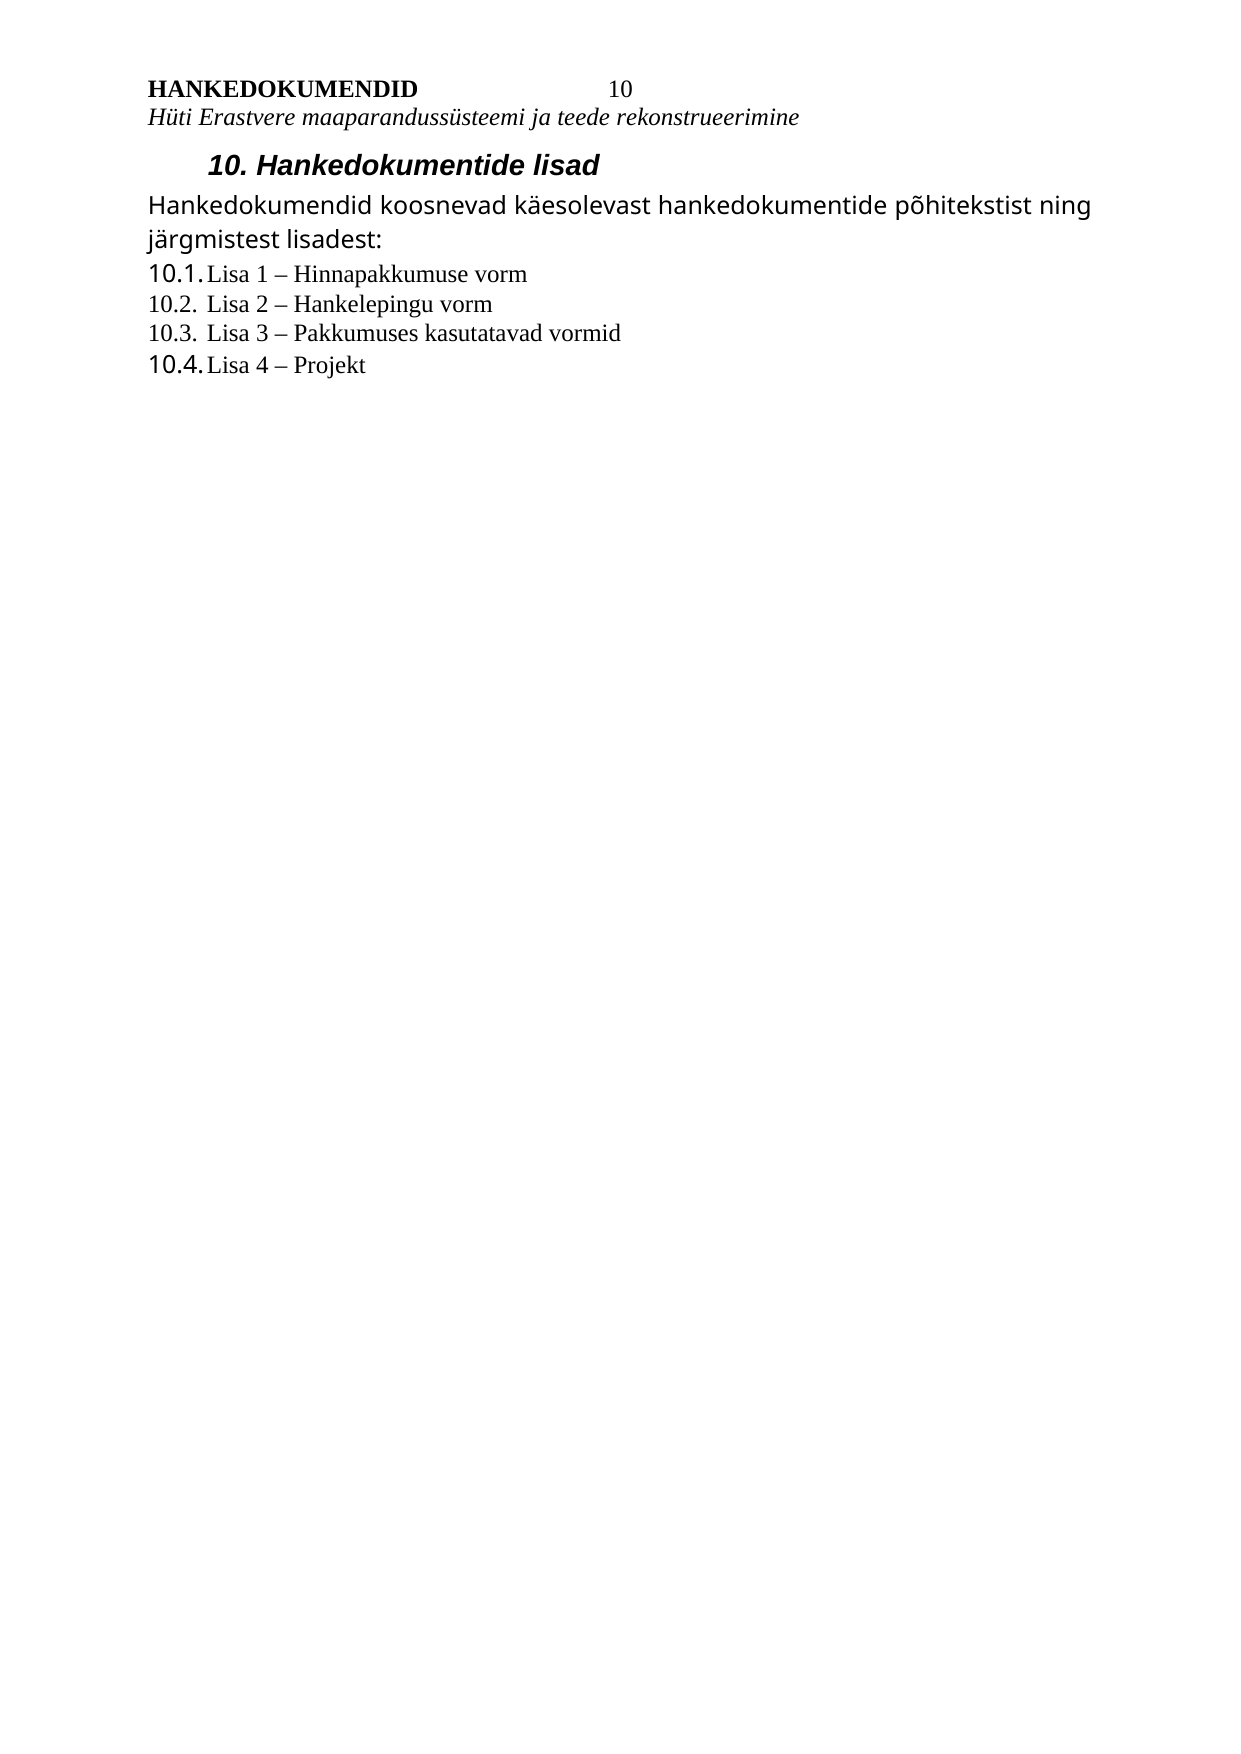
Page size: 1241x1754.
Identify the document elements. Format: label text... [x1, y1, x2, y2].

subtitle 10. Hankedokumentide lisad [148, 148, 1093, 181]
text 10.1. Lisa 1 – Hinnapakkumuse vorm [148, 256, 1093, 289]
text 10.4. Lisa 4 – Projekt [148, 347, 1093, 381]
text 10.2. Lisa 2 – Hankelepingu vorm [148, 289, 1093, 318]
text 10.3. Lisa 3 – Pakkumuses kasutatavad vormid [148, 318, 1093, 347]
text Hankedokumendid koosnevad käesolevast hankedokumentide põhitekstist ning järgmistest lisadest: [148, 187, 1093, 256]
